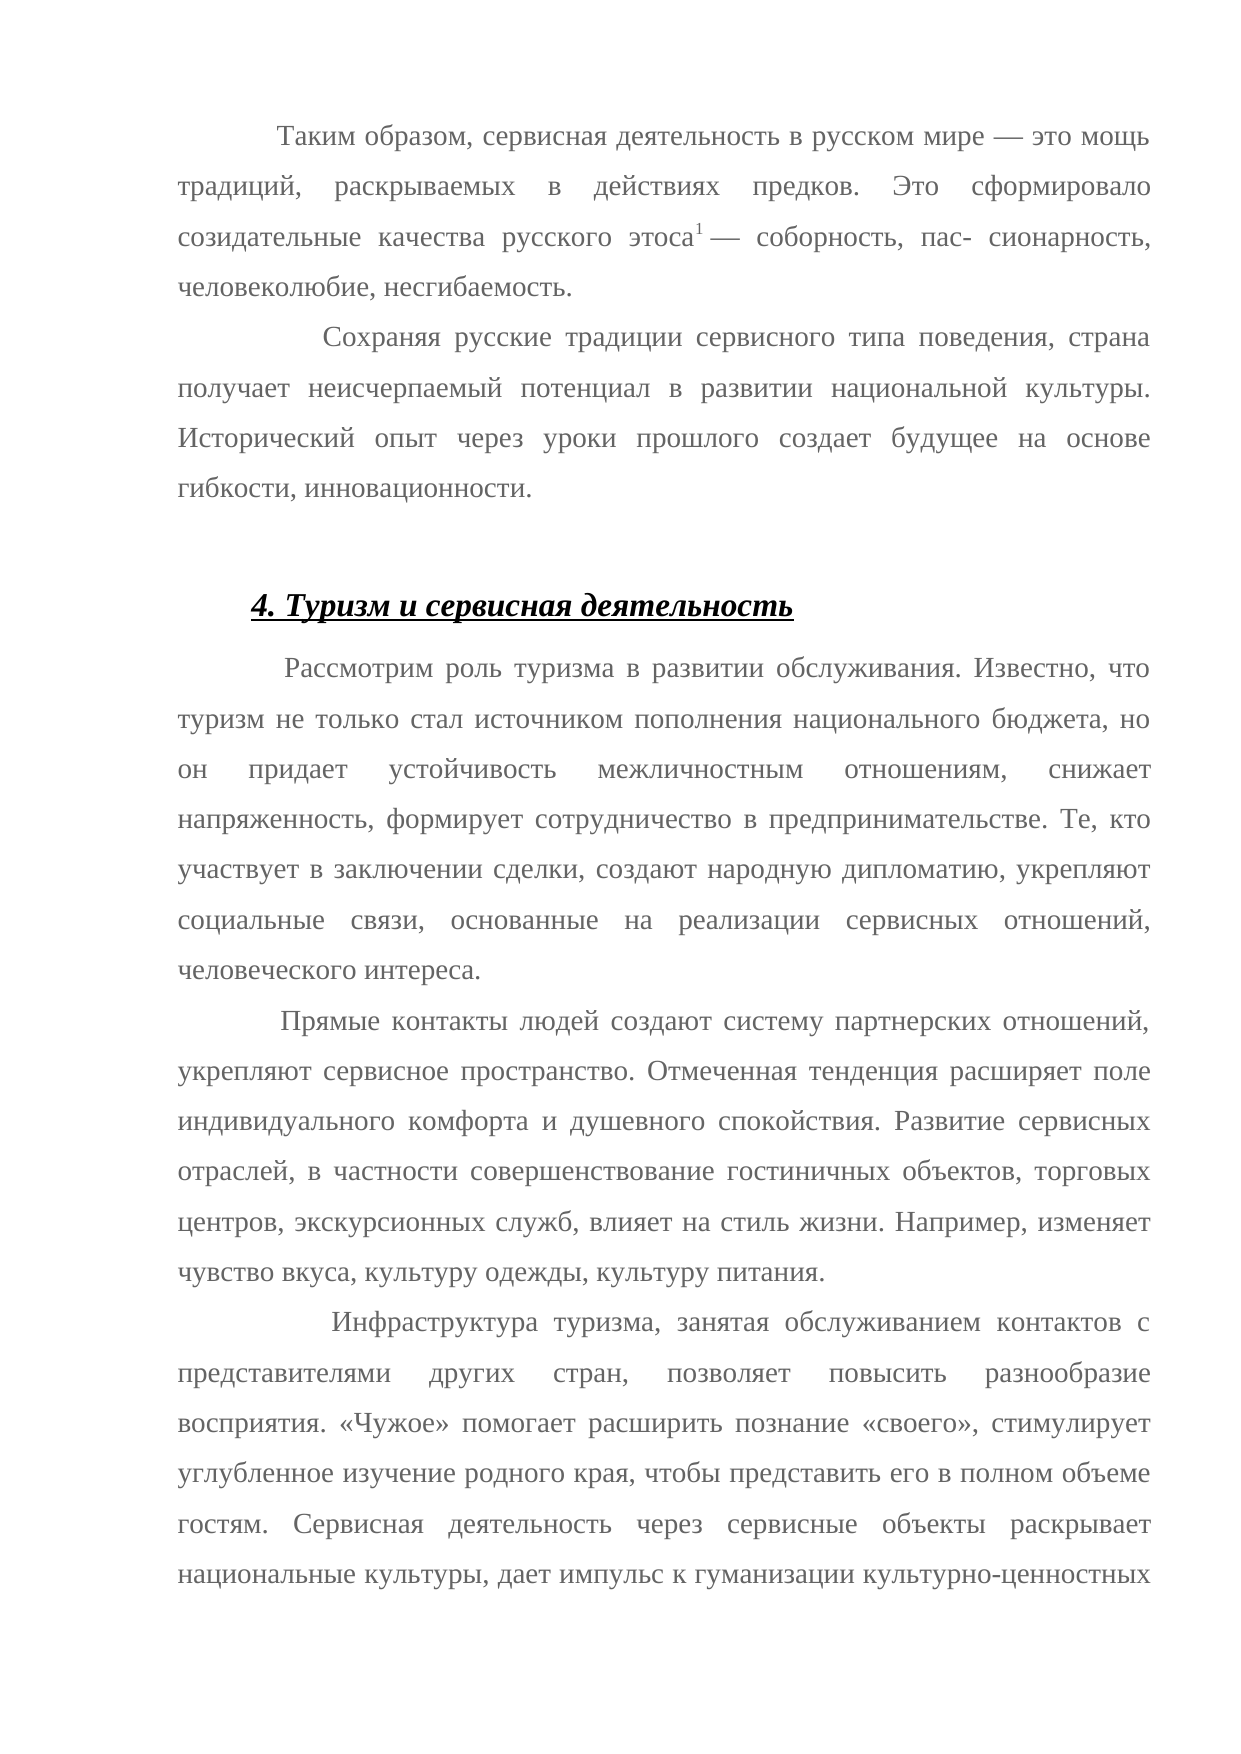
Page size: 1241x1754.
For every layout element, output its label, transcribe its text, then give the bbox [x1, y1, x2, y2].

text Сохраняя русские традиции сервисного типа поведения, страна получает неисчерпаемый потенциал в развитии национальной культуры. Исторический опыт через уроки прошлого создает будущее на основе гибкости, инновационности. [177, 319, 1152, 504]
text Таким образом, сервисная деятельность в русском мире — это мощь традиций, раскрываемых в действиях предков. Это сформировало созидательные качества русского этоса1 — соборность, пас- сионарность, человеколюбие, несгибаемость. [177, 118, 1152, 303]
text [177, 1304, 1152, 1589]
text Рассмотрим роль туризма в развитии обслуживания. Известно, что туризм не только стал источником пополнения национального бюджета, но он придает устойчивость межличностным отношениям, снижает напряженность, формирует сотрудничество в предпринимательстве. Те, кто участвует в заключении сделки, создают народную дипломатию, укрепляют социальные связи, основанные на реализации сервисных отношений, человеческого интереса. [177, 650, 1152, 986]
text 4. Туризм и сервисная деятельность [177, 586, 1152, 624]
text Прямые контакты людей создают систему партнерских отношений, укрепляют сервисное пространство. Отмеченная тенденция расширяет поле индивидуального комфорта и душевного спокойствия. Развитие сервисных отраслей, в частности совершенствование гостиничных объектов, торговых центров, экскурсионных служб, влияет на стиль жизни. Например, изменяет чувство вкуса, культуру одежды, культуру питания. [177, 1003, 1152, 1288]
